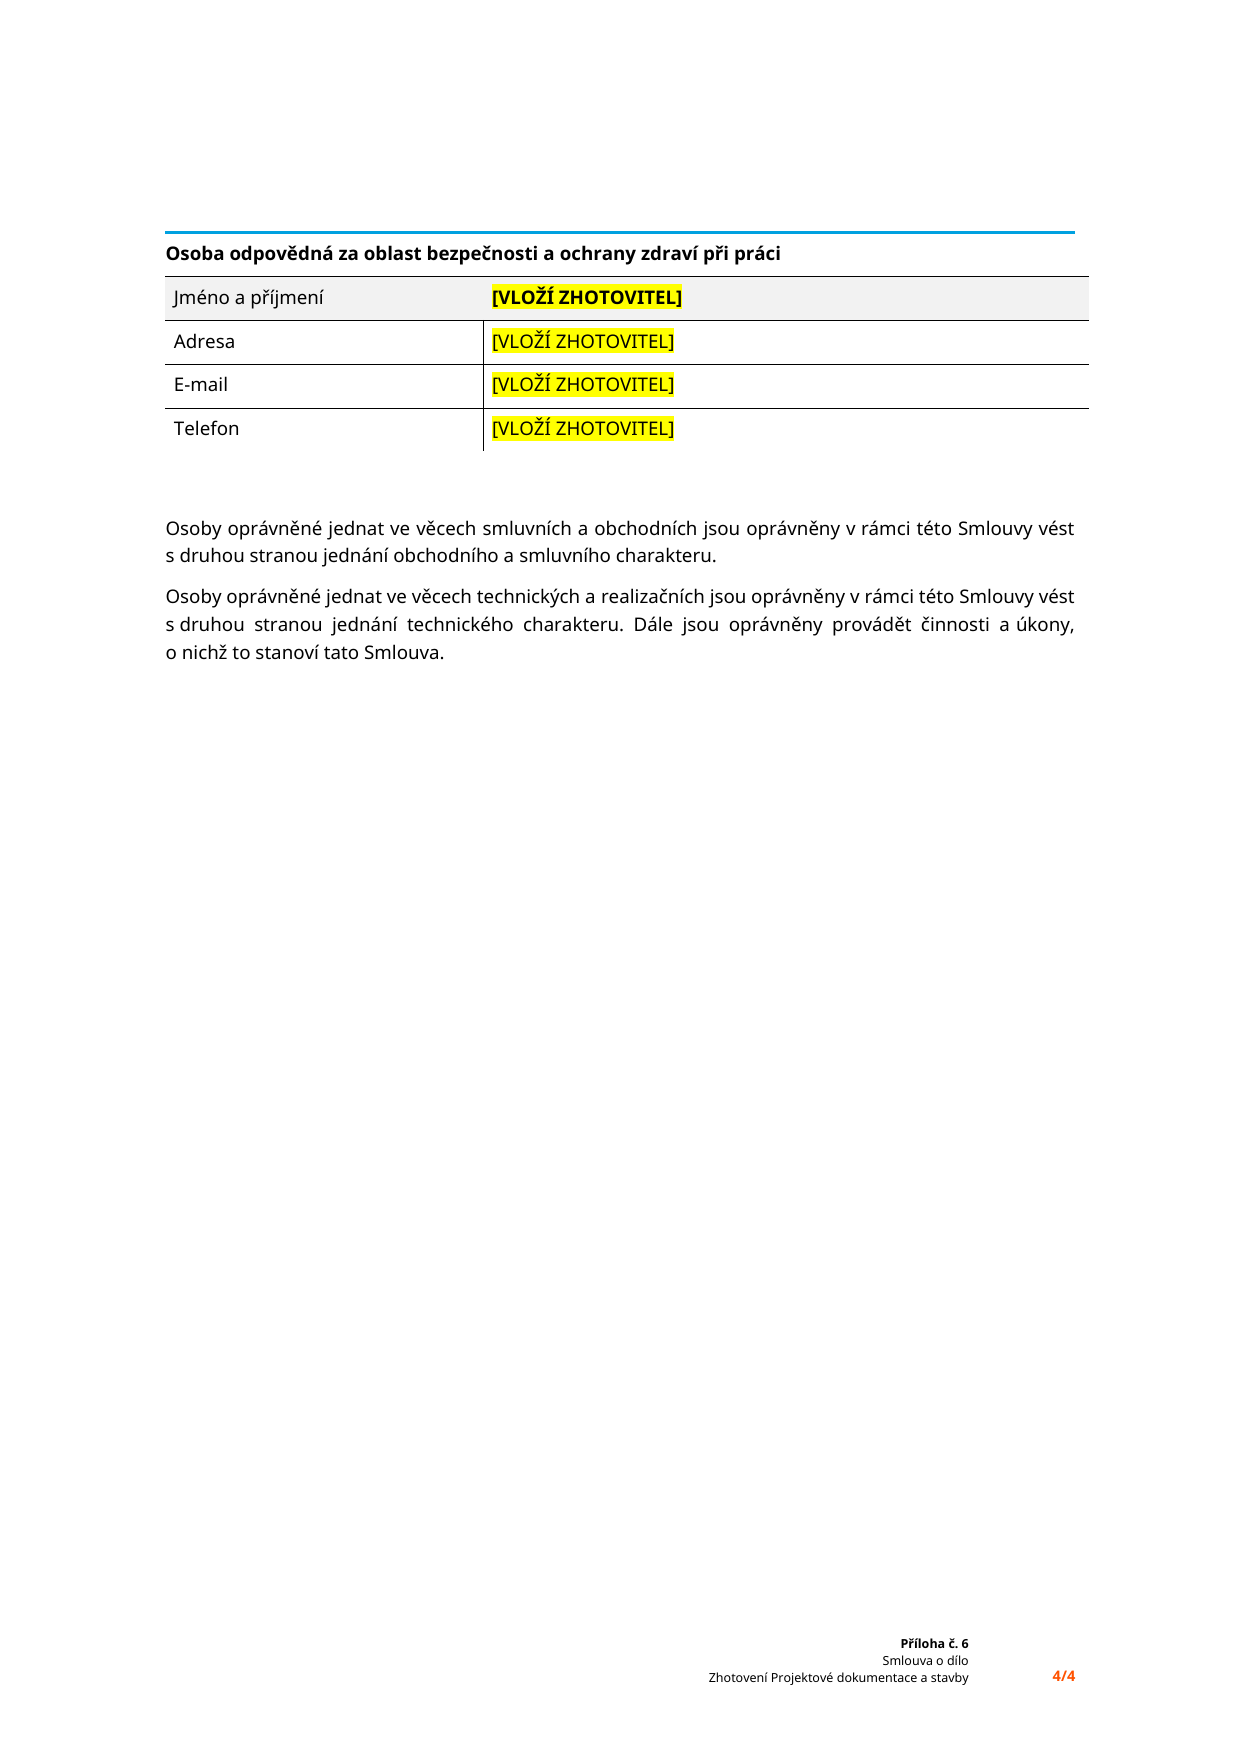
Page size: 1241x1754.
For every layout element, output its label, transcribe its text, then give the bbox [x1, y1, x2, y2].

table_cell [VLOŽÍ ZHOTOVITEL] [484, 321, 1089, 363]
table_cell [VLOŽÍ ZHOTOVITEL] [484, 365, 1089, 407]
table_cell Adresa [165, 321, 483, 363]
table_header [VLOŽÍ ZHOTOVITEL] [484, 277, 1089, 320]
table_cell E-mail [165, 365, 483, 407]
text Osoby oprávněné jednat ve věcech technických a realizačních jsou oprávněny v rámci této Smlouvy vést s druhou stranou jednání technického charakteru. Dále jsou oprávněny provádět činnosti a úkony, o nichž to stanoví tato Smlouva. [165, 583, 1075, 665]
table_header Jméno a příjmení [165, 277, 484, 320]
text Osoba odpovědná za oblast bezpečnosti a ochrany zdraví při práci [165, 234, 1075, 266]
table_cell [VLOŽÍ ZHOTOVITEL] [484, 409, 1089, 451]
text Osoby oprávněné jednat ve věcech smluvních a obchodních jsou oprávněny v rámci této Smlouvy vést s druhou stranou jednání obchodního a smluvního charakteru. [165, 515, 1075, 568]
table_cell Telefon [165, 409, 483, 451]
